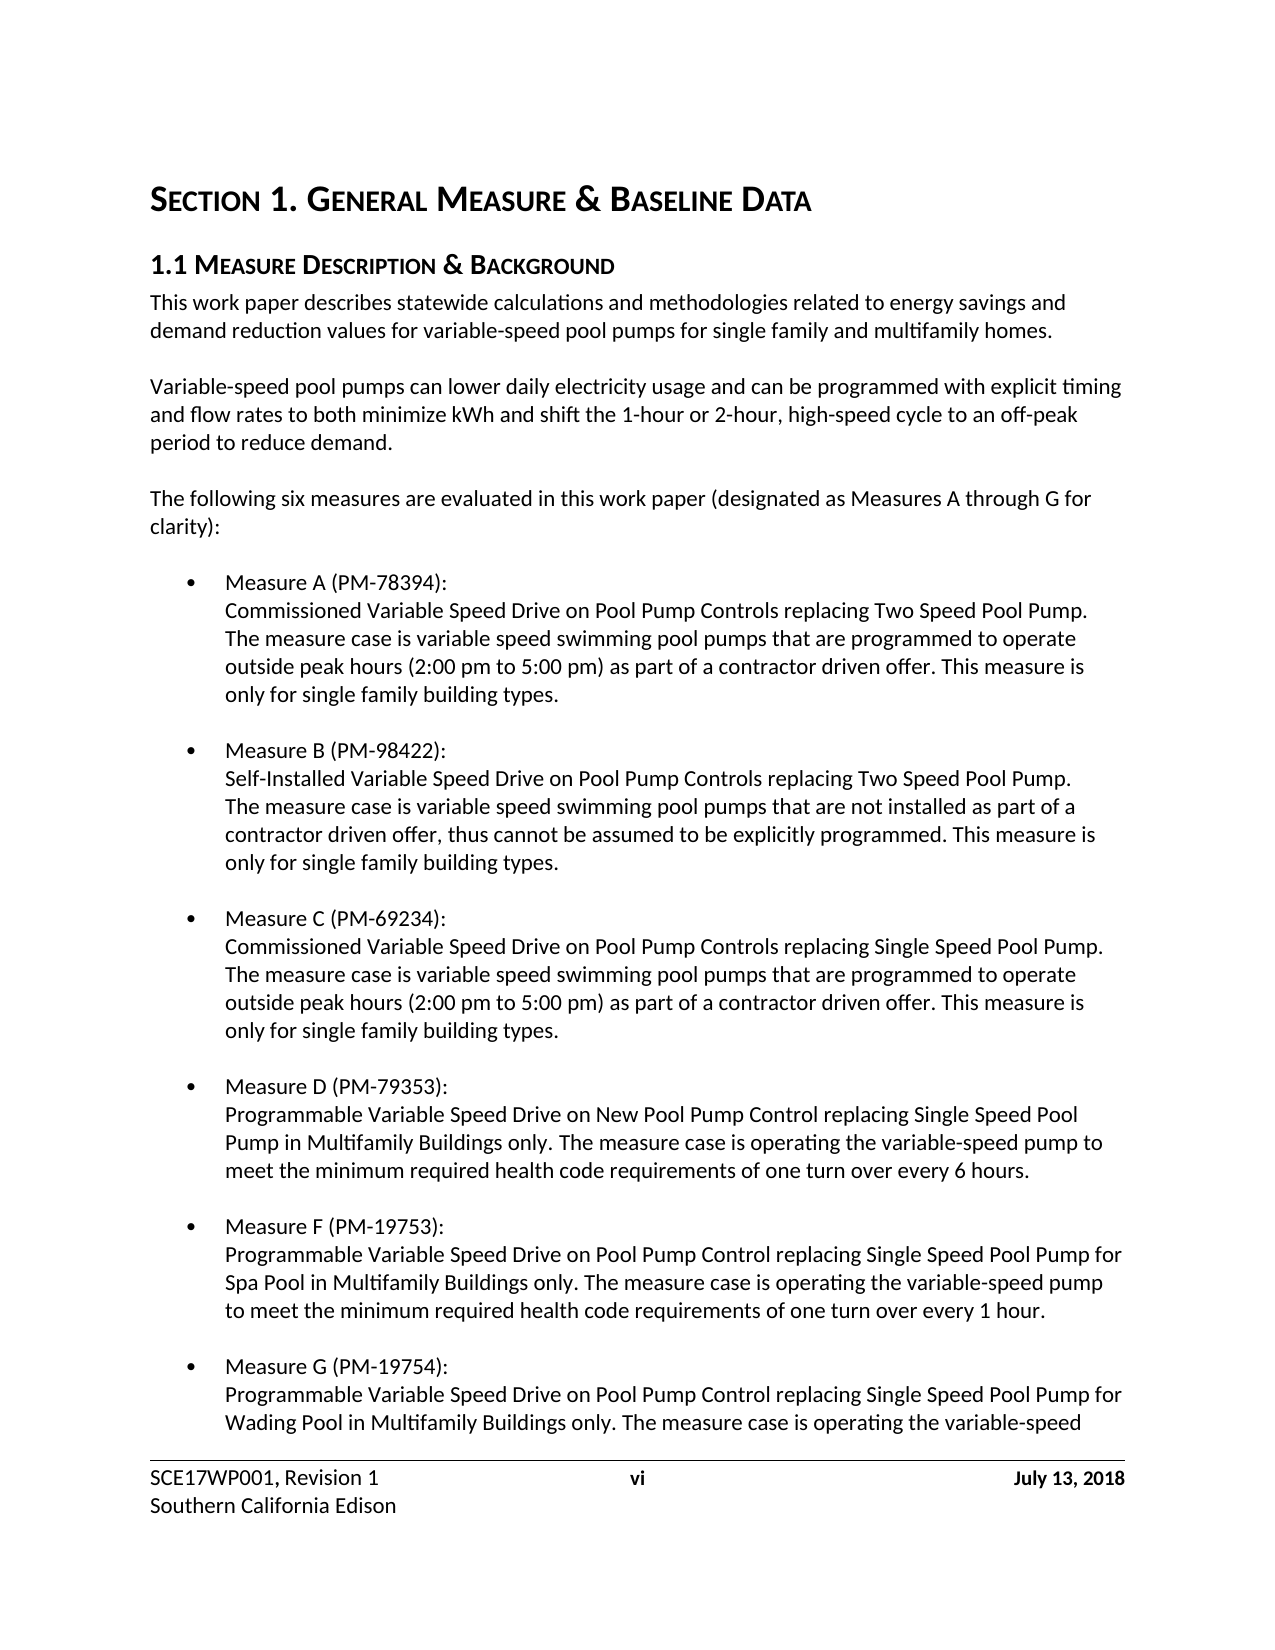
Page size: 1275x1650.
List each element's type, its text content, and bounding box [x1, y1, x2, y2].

text The measure case is variable speed swimming pool pumps that are programmed to operate outside peak hours (2:00 pm to 5:00 pm) as part of a contractor driven offer. This measure is only for single family building types. [225, 960, 1125, 1044]
text Commissioned Variable Speed Drive on Pool Pump Controls replacing Single Speed Pool Pump. [225, 932, 1125, 960]
text Variable-speed pool pumps can lower daily electricity usage and can be programmed with explicit timing and flow rates to both minimize kWh and shift the 1-hour or 2-hour, high-speed cycle to an off-peak period to reduce demand. [150, 372, 1125, 456]
list Measure B (PM-98422): [187, 736, 1125, 764]
text Programmable Variable Speed Drive on New Pool Pump Control replacing Single Speed Pool Pump in Multifamily Buildings only. The measure case is operating the variable-speed pump to meet the minimum required health code requirements of one turn over every 6 hours. [225, 1100, 1125, 1184]
text Self-Installed Variable Speed Drive on Pool Pump Controls replacing Two Speed Pool Pump. [225, 764, 1125, 792]
list Measure A (PM-78394): [187, 568, 1125, 596]
subtitle Section 1. General Measure & Baseline Data [150, 175, 1125, 221]
text The measure case is variable speed swimming pool pumps that are programmed to operate outside peak hours (2:00 pm to 5:00 pm) as part of a contractor driven offer. This measure is only for single family building types. [225, 624, 1125, 708]
text Programmable Variable Speed Drive on Pool Pump Control replacing Single Speed Pool Pump for Spa Pool in Multifamily Buildings only. The measure case is operating the variable-speed pump to meet the minimum required health code requirements of one turn over every 1 hour. [225, 1240, 1125, 1324]
text The following six measures are evaluated in this work paper (designated as Measures A through G for clarity): [150, 484, 1125, 540]
list Measure G (PM-19754): [187, 1352, 1125, 1381]
list Measure F (PM-19753): [187, 1212, 1125, 1240]
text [225, 1381, 1125, 1437]
list Measure D (PM-79353): [187, 1072, 1125, 1100]
text The measure case is variable speed swimming pool pumps that are not installed as part of a contractor driven offer, thus cannot be assumed to be explicitly programmed. This measure is only for single family building types. [225, 792, 1125, 876]
list Measure C (PM-69234): [187, 904, 1125, 932]
subtitle 1.1 Measure Description & Background [150, 246, 1125, 281]
text Commissioned Variable Speed Drive on Pool Pump Controls replacing Two Speed Pool Pump. [225, 596, 1125, 624]
text This work paper describes statewide calculations and methodologies related to energy savings and demand reduction values for variable-speed pool pumps for single family and multifamily homes. [150, 288, 1125, 344]
